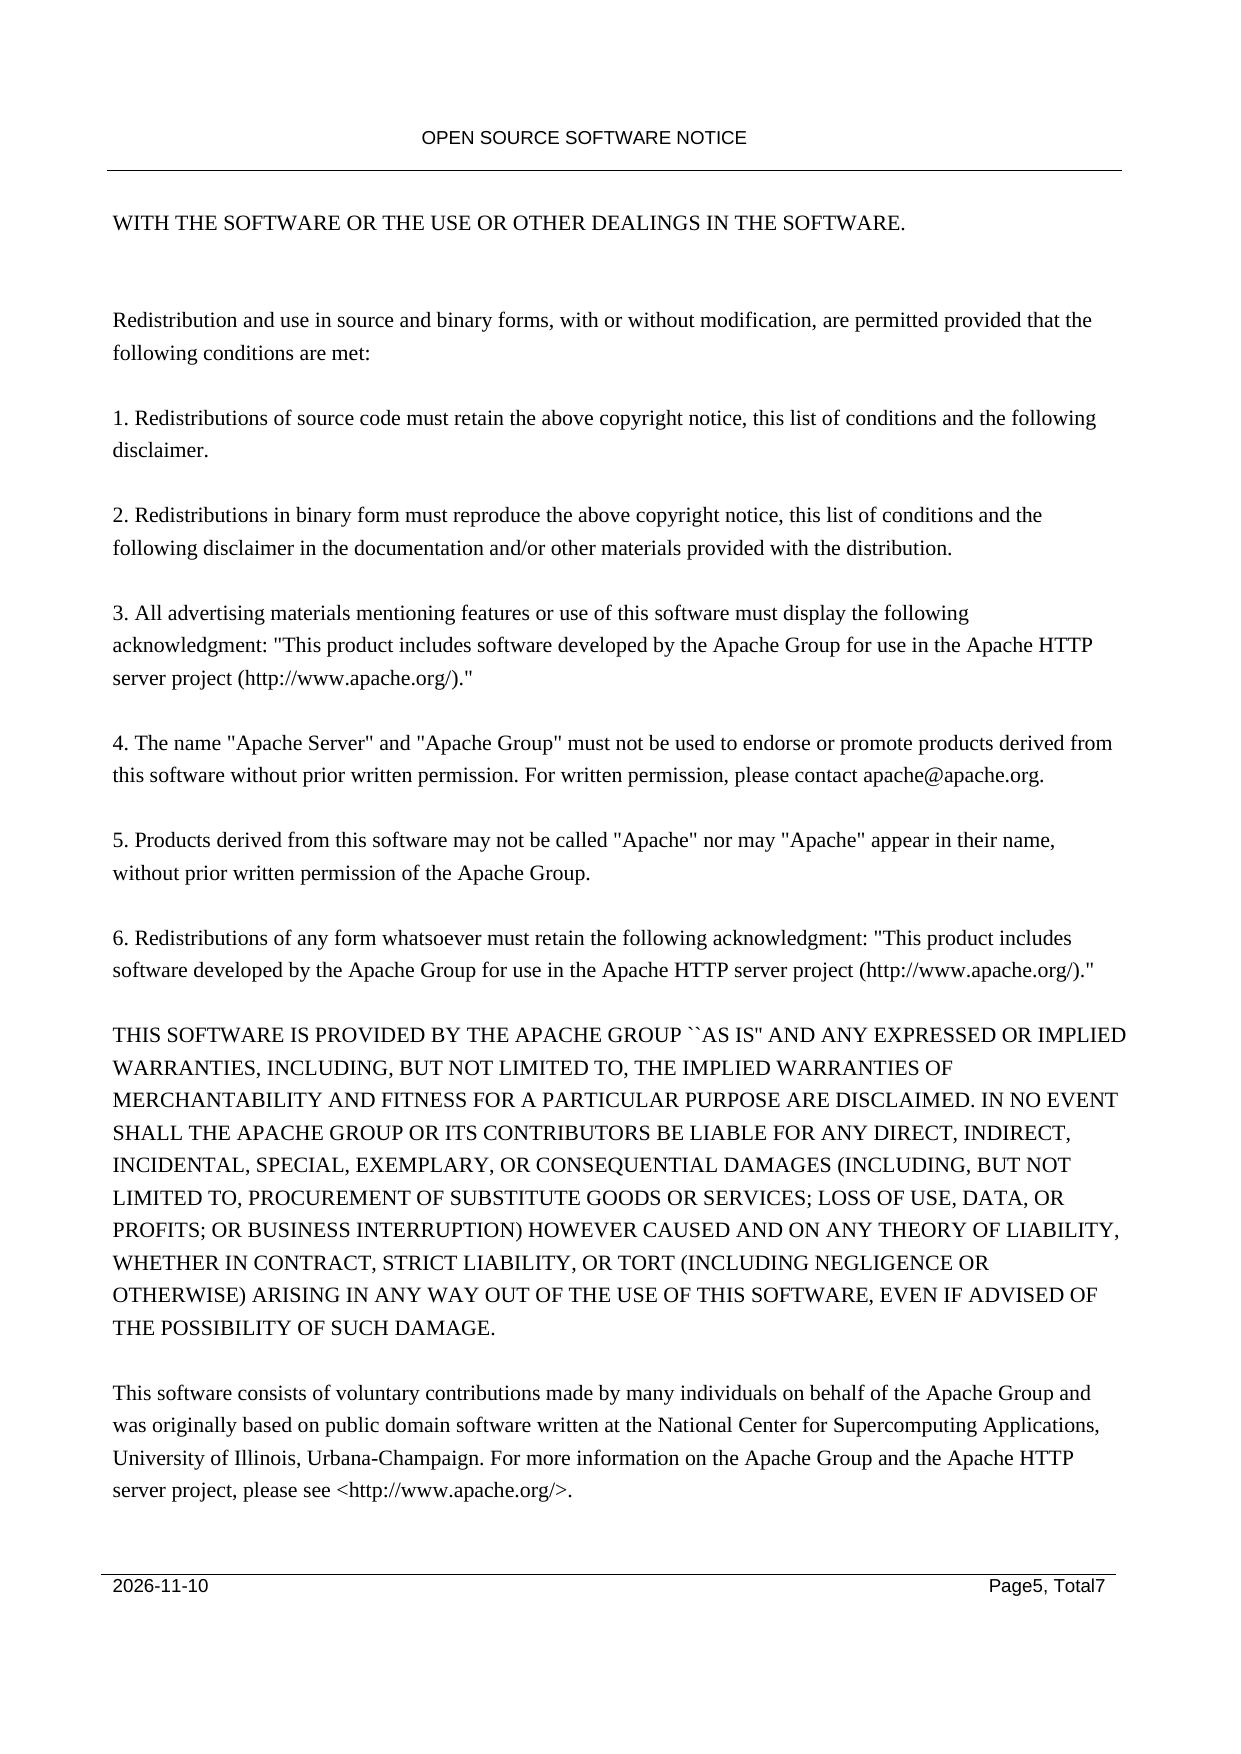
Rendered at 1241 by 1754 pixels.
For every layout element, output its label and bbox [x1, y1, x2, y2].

text [112, 206, 1128, 1506]
